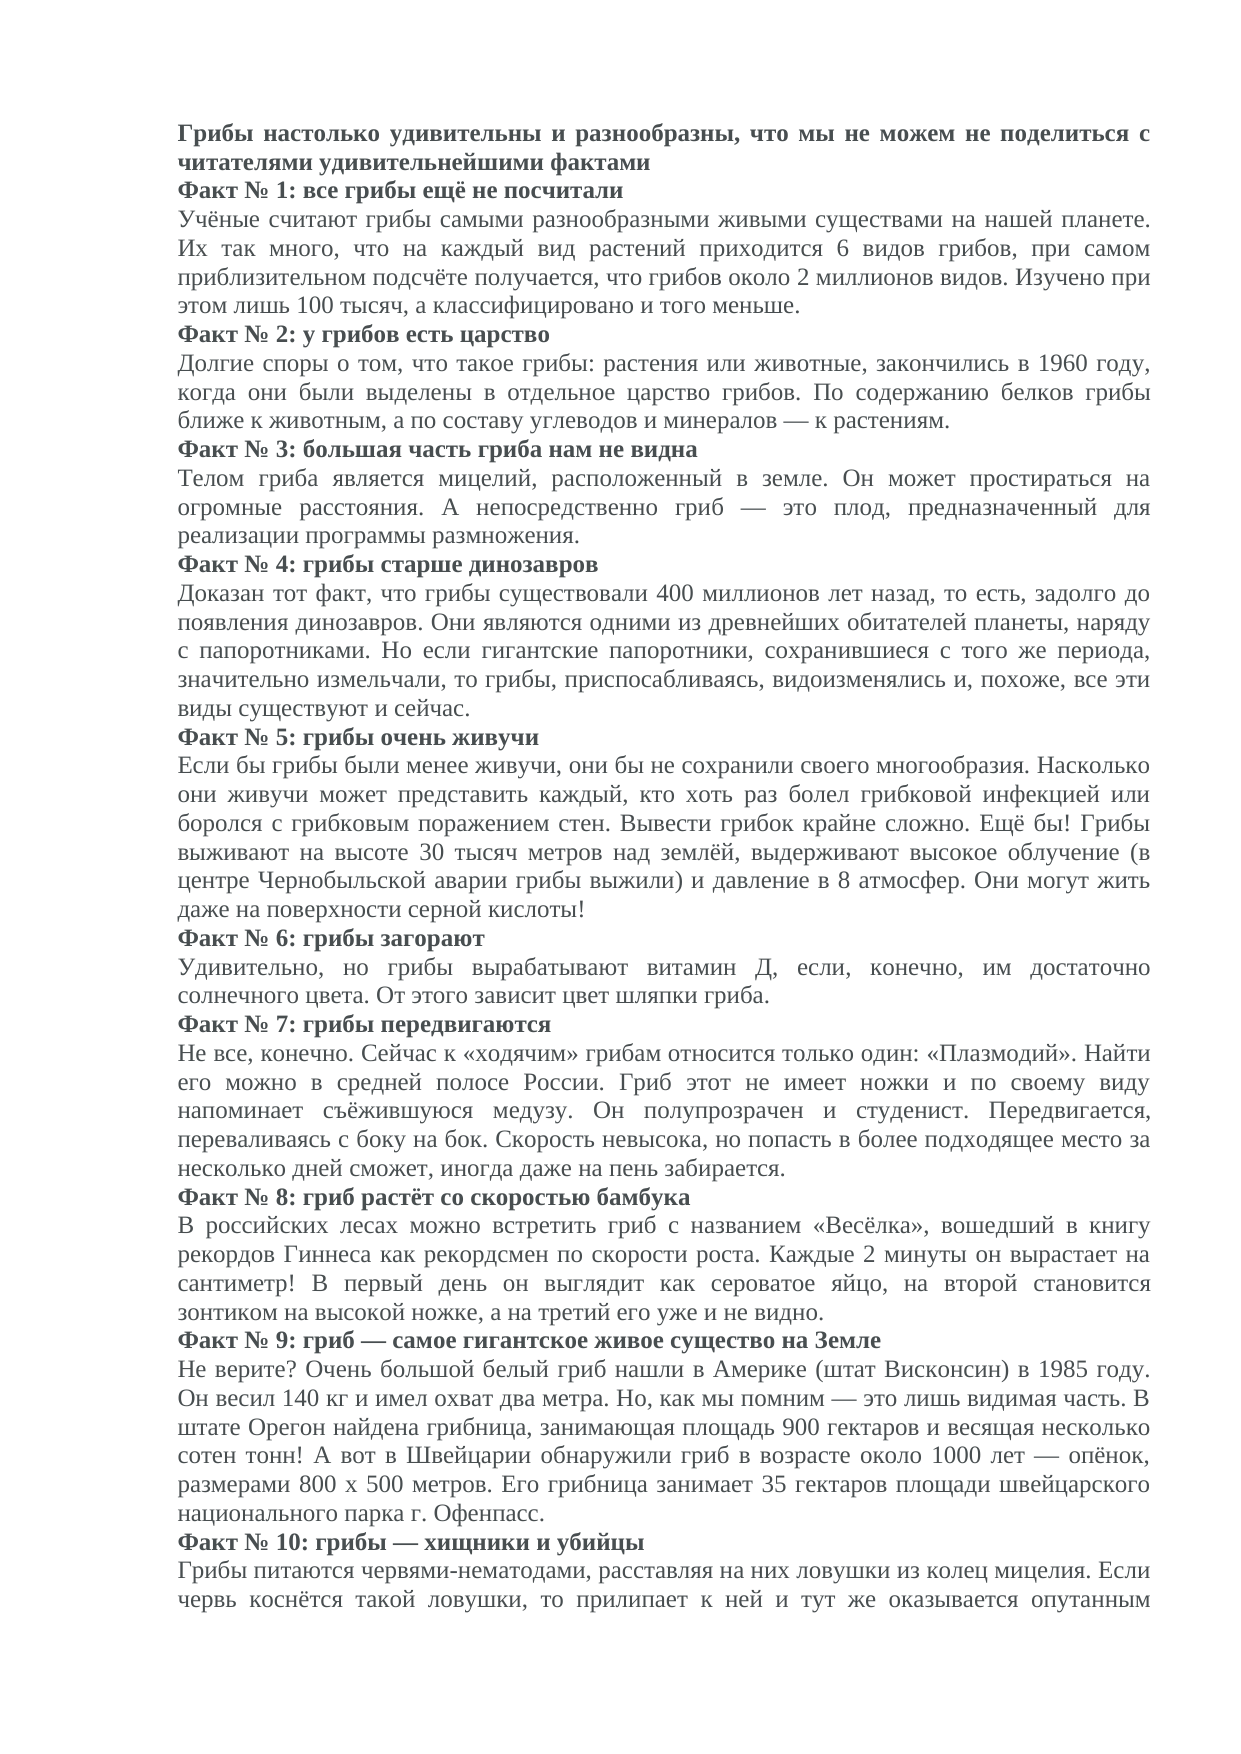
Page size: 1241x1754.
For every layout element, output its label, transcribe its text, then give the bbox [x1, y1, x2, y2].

text Если бы грибы были менее живучи, они бы не сохранили своего многообразия. Насколько они живучи может представить каждый, кто хоть раз болел грибковой инфекцией или боролся с грибковым поражением стен. Вывести грибок крайне сложно. Ещё бы! Грибы выживают на высоте 30 тысяч метров над землёй, выдерживают высокое облучение (в центре Чернобыльской аварии грибы выжили) и давление в 8 атмосфер. Они могут жить даже на поверхности серной кислоты! [177, 751, 1152, 923]
text Факт № 8: гриб растёт со скоростью бамбука [177, 1182, 1152, 1211]
text Факт № 2: у грибов есть царство [177, 319, 1152, 348]
text Факт № 7: грибы передвигаются [177, 1009, 1152, 1038]
text Факт № 4: грибы старше динозавров [177, 549, 1152, 578]
text Долгие споры о том, что такое грибы: растения или животные, закончились в 1960 году, когда они были выделены в отдельное царство грибов. По содержанию белков грибы ближе к животным, а по составу углеводов и минералов — к растениям. [177, 348, 1152, 434]
text Факт № 6: грибы загорают [177, 923, 1152, 952]
text Факт № 9: гриб — самое гигантское живое существо на Земле [177, 1326, 1152, 1354]
text Факт № 5: грибы очень живучи [177, 722, 1152, 751]
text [177, 1556, 1152, 1613]
text Не верите? Очень большой белый гриб нашли в Америке (штат Висконсин) в 1985 году. Он весил 140 кг и имел охват два метра. Но, как мы помним — это лишь видимая часть. В штате Орегон найдена грибница, занимающая площадь 900 гектаров и весящая несколько сотен тонн! А вот в Швейцарии обнаружили гриб в возрасте около 1000 лет — опёнок, размерами 800 х 500 метров. Его грибница занимает 35 гектаров площади швейцарского национального парка г. Офенпасс. [177, 1354, 1152, 1527]
text Удивительно, но грибы вырабатывают витамин Д, если, конечно, им достаточно солнечного цвета. От этого зависит цвет шляпки гриба. [177, 952, 1152, 1009]
text Факт № 3: большая часть гриба нам не видна [177, 434, 1152, 463]
text Телом гриба является мицелий, расположенный в земле. Он может простираться на огромные расстояния. А непосредственно гриб — это плод, предназначенный для реализации программы размножения. [177, 463, 1152, 549]
text Учёные считают грибы самыми разнообразными живыми существами на нашей планете. Их так много, что на каждый вид растений приходится 6 видов грибов, при самом приблизительном подсчёте получается, что грибов около 2 миллионов видов. Изучено при этом лишь 100 тысяч, а классифицировано и того меньше. [177, 204, 1152, 319]
text Грибы настолько удивительны и разнообразны, что мы не можем не поделиться с читателями удивительнейшими фактами [177, 118, 1152, 176]
text Факт № 1: все грибы ещё не посчитали [177, 176, 1152, 204]
text Доказан тот факт, что грибы существовали 400 миллионов лет назад, то есть, задолго до появления динозавров. Они являются одними из древнейших обитателей планеты, наряду с папоротниками. Но если гигантские папоротники, сохранившиеся с того же периода, значительно измельчали, то грибы, приспосабливаясь, видоизменялись и, похоже, все эти виды существуют и сейчас. [177, 578, 1152, 722]
text Не все, конечно. Сейчас к «ходячим» грибам относится только один: «Плазмодий». Найти его можно в средней полосе России. Гриб этот не имеет ножки и по своему виду напоминает съёжившуюся медузу. Он полупрозрачен и студенист. Передвигается, переваливаясь с боку на бок. Скорость невысока, но попасть в более подходящее место за несколько дней сможет, иногда даже на пень забирается. [177, 1038, 1152, 1182]
text Факт № 10: грибы — хищники и убийцы [177, 1527, 1152, 1556]
text В российских лесах можно встретить гриб с названием «Весёлка», вошедший в книгу рекордов Гиннеса как рекордсмен по скорости роста. Каждые 2 минуты он вырастает на сантиметр! В первый день он выглядит как сероватое яйцо, на второй становится зонтиком на высокой ножке, а на третий его уже и не видно. [177, 1211, 1152, 1326]
